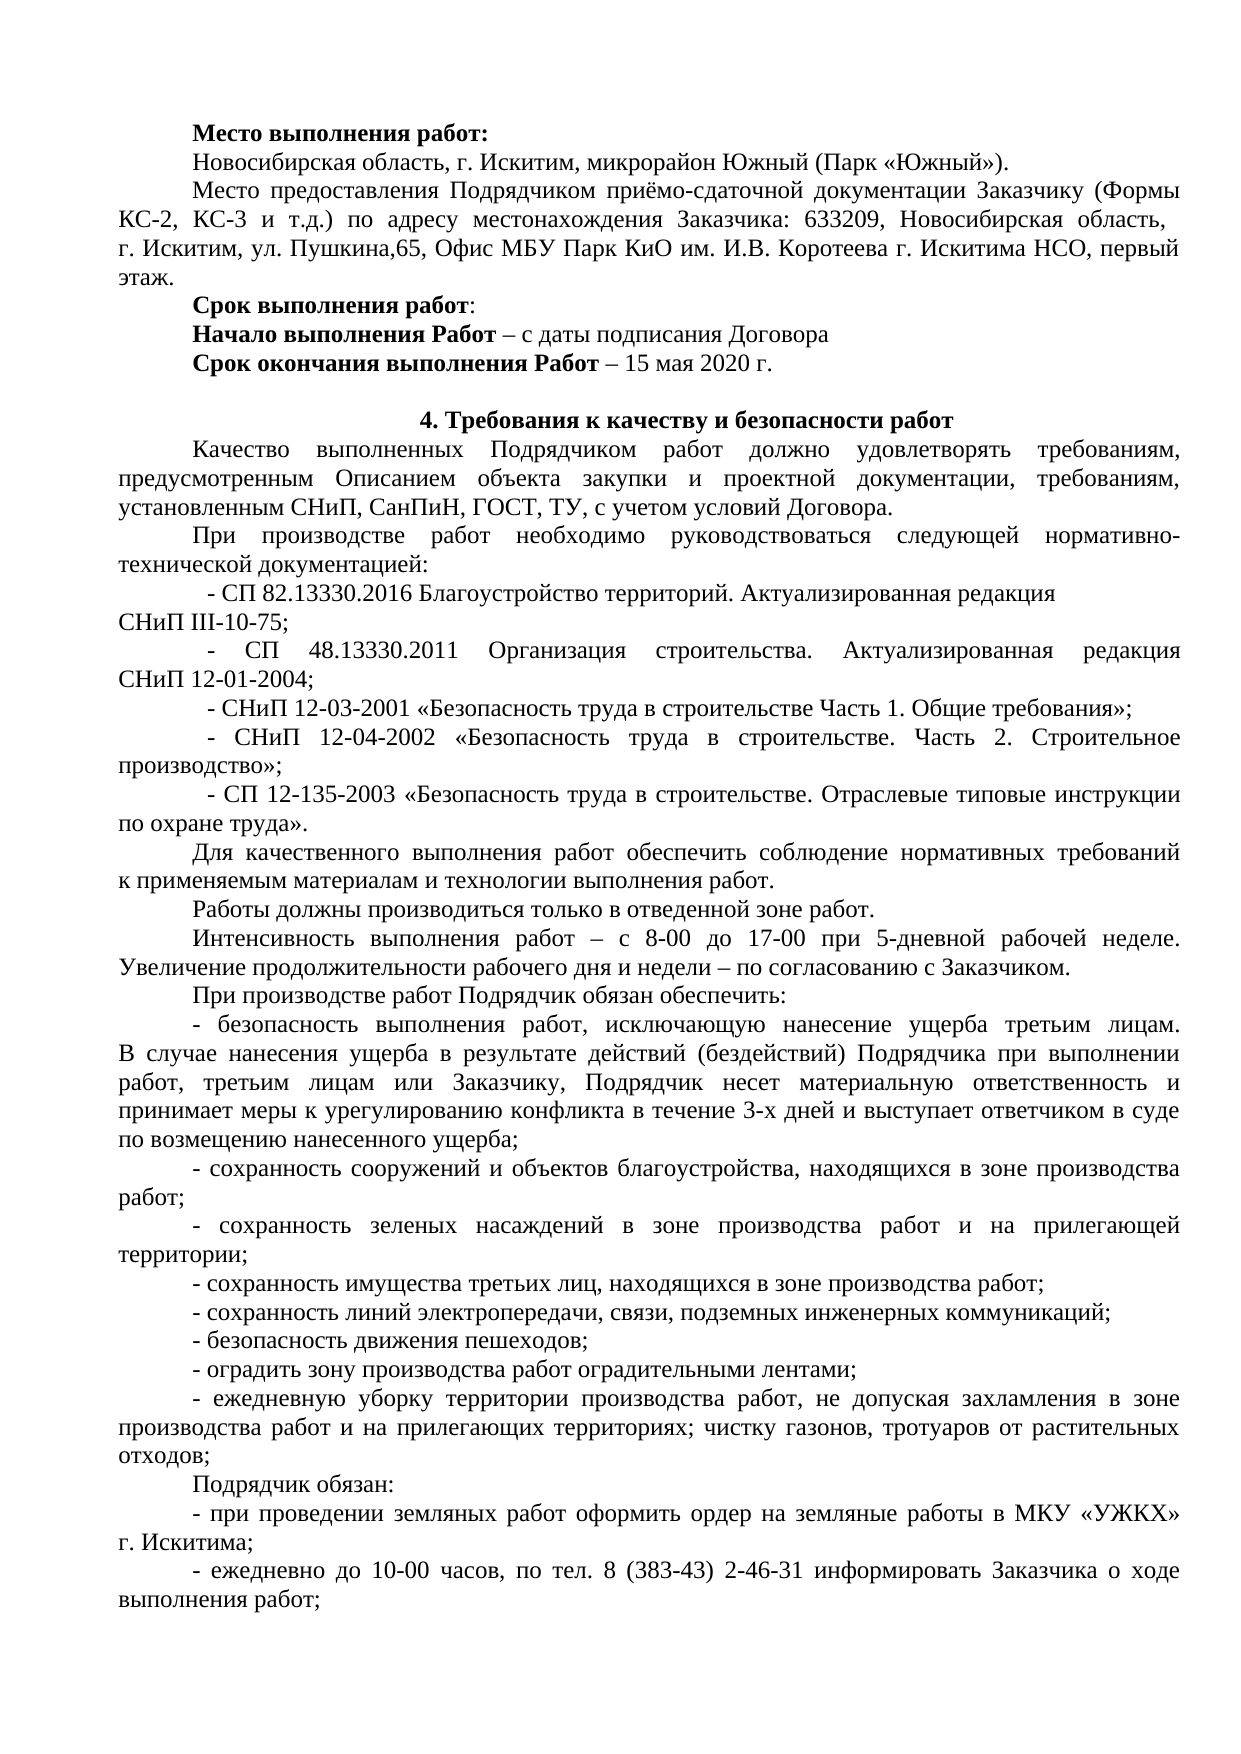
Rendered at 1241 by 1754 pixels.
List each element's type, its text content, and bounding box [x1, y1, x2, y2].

text 4. Требования к качеству и безопасности работ [118, 406, 1181, 434]
text - сохранность сооружений и объектов благоустройства, находящихся в зоне производства работ; [118, 1153, 1181, 1211]
text - СНиП 12-04-2002 «Безопасность труда в строительстве. Часть 2. Строительное производство»; [118, 722, 1181, 779]
text Интенсивность выполнения работ – с 8-00 до 17-00 при 5-дневной рабочей неделе. Увеличение продолжительности рабочего дня и недели – по согласованию с Заказчиком. [118, 923, 1181, 981]
text - безопасность движения пешеходов; [118, 1326, 1181, 1354]
text Начало выполнения Работ – с даты подписания Договора [118, 319, 1181, 348]
text - ежедневно до 10-00 часов, по тел. 8 (383-43) 2-46-31 информировать Заказчика о ходе выполнения работ; [118, 1556, 1181, 1613]
text При производстве работ необходимо руководствоваться следующей нормативно-технической документацией: [118, 521, 1181, 578]
text - оградить зону производства работ оградительными лентами; [118, 1354, 1181, 1383]
text - при проведении земляных работ оформить ордер на земляные работы в МКУ «УЖКХ» г. Искитима; [118, 1498, 1181, 1556]
text Работы должны производиться только в отведенной зоне работ. [118, 894, 1181, 923]
text Срок окончания выполнения Работ – 15 мая 2020 г. [118, 348, 1181, 377]
text - сохранность зеленых насаждений в зоне производства работ и на прилегающей территории; [118, 1211, 1181, 1268]
text - СП 48.13330.2011 Организация строительства. Актуализированная редакция СНиП 12-01-2004; [118, 636, 1181, 693]
text Подрядчик обязан: [118, 1469, 1181, 1498]
text При производстве работ Подрядчик обязан обеспечить: [118, 981, 1181, 1009]
text - СНиП 12-03-2001 «Безопасность труда в строительстве Часть 1. Общие требования»; [118, 693, 1181, 722]
text Новосибирская область, г. Искитим, микрорайон Южный (Парк «Южный»). [118, 147, 1181, 176]
text - безопасность выполнения работ, исключающую нанесение ущерба третьим лицам. В случае нанесения ущерба в результате действий (бездействий) Подрядчика при выполнении работ, третьим лицам или Заказчику, Подрядчик несет материальную ответственность и принимает меры к урегулированию конфликта в течение 3-х дней и выступает ответчиком в суде по возмещению нанесенного ущерба; [118, 1009, 1181, 1153]
text Качество выполненных Подрядчиком работ должно удовлетворять требованиям, предусмотренным Описанием объекта закупки и проектной документации, требованиям, установленным СНиП, СанПиН, ГОСТ, ТУ, с учетом условий Договора. [118, 434, 1181, 521]
text СНиП III-10-75; [118, 607, 1181, 636]
text - ежедневную уборку территории производства работ, не допуская захламления в зоне производства работ и на прилегающих территориях; чистку газонов, тротуаров от растительных отходов; [118, 1383, 1181, 1469]
text Срок выполнения работ: [118, 291, 1181, 319]
text - сохранность линий электропередачи, связи, подземных инженерных коммуникаций; [118, 1297, 1181, 1326]
text Для качественного выполнения работ обеспечить соблюдение нормативных требований к применяемым материалам и технологии выполнения работ. [118, 837, 1181, 894]
text - сохранность имущества третьих лиц, находящихся в зоне производства работ; [118, 1268, 1181, 1297]
text - СП 82.13330.2016 Благоустройство территорий. Актуализированная редакция [118, 578, 1181, 607]
text - СП 12-135-2003 «Безопасность труда в строительстве. Отраслевые типовые инструкции по охране труда». [118, 779, 1181, 837]
list Место предоставления Подрядчиком приёмо-сдаточной документации Заказчику (Формы КС-2, КС-3 и т.д.) по адресу местонахождения Заказчика: 633209, Новосибирская область, г. Искитим, ул. Пушкина,65, Офис МБУ Парк КиО им. И.В. Коротеева г. Искитима НСО, первый этаж. [118, 176, 1181, 291]
text Место выполнения работ: [118, 118, 1181, 147]
